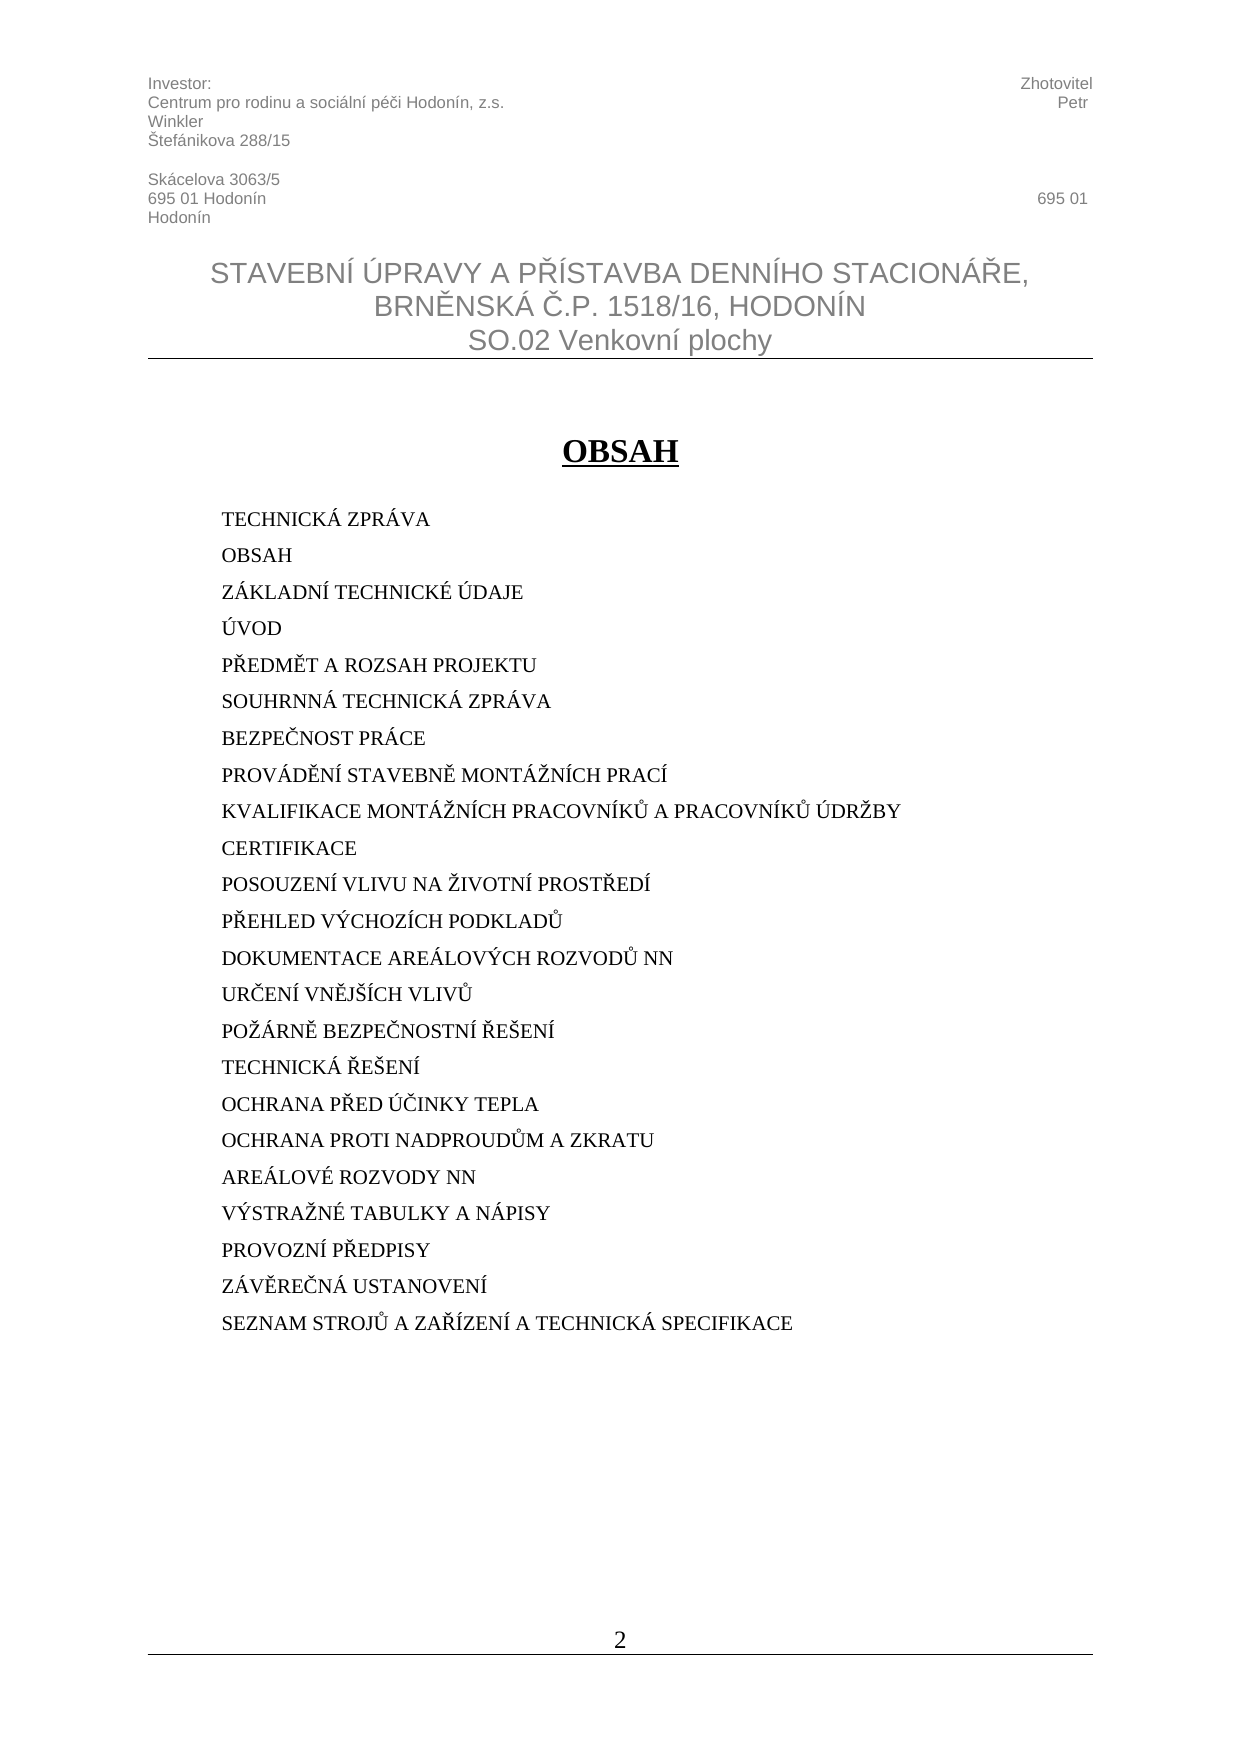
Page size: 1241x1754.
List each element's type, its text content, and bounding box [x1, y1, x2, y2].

text PROVOZNÍ PŘEDPISY [148, 1238, 1093, 1262]
text SEZNAM STROJŮ A ZAŘÍZENÍ A TECHNICKÁ SPECIFIKACE [148, 1311, 1093, 1335]
text OBSAH [148, 432, 1093, 470]
text OCHRANA PROTI NADPROUDŮM A ZKRATU [148, 1128, 1093, 1152]
text PŘEDMĚT A ROZSAH PROJEKTU [148, 653, 1093, 677]
text TECHNICKÁ ZPRÁVA [148, 507, 1093, 531]
text BEZPEČNOST PRÁCE [148, 726, 1093, 750]
text KVALIFIKACE MONTÁŽNÍCH PRACOVNÍKŮ A PRACOVNÍKŮ ÚDRŽBY [148, 799, 1093, 823]
text ZÁKLADNÍ TECHNICKÉ ÚDAJE [148, 580, 1093, 604]
text ZÁVĚREČNÁ USTANOVENÍ [148, 1274, 1093, 1298]
text POSOUZENÍ VLIVU NA ŽIVOTNÍ PROSTŘEDÍ [148, 872, 1093, 896]
text OCHRANA PŘED ÚČINKY TEPLA [148, 1092, 1093, 1116]
text TECHNICKÁ ŘEŠENÍ [148, 1055, 1093, 1079]
text DOKUMENTACE AREÁLOVÝCH ROZVODŮ NN [148, 945, 1093, 969]
text OBSAH [148, 543, 1093, 567]
text SOUHRNNÁ TECHNICKÁ ZPRÁVA [148, 689, 1093, 713]
text VÝSTRAŽNÉ TABULKY A NÁPISY [148, 1201, 1093, 1225]
text AREÁLOVÉ ROZVODY NN [148, 1165, 1093, 1189]
text ÚVOD [148, 616, 1093, 640]
text PROVÁDĚNÍ STAVEBNĚ MONTÁŽNÍCH PRACÍ [148, 763, 1093, 787]
text CERTIFIKACE [148, 836, 1093, 860]
text PŘEHLED VÝCHOZÍCH PODKLADŮ [148, 909, 1093, 933]
text URČENÍ VNĚJŠÍCH VLIVŮ [148, 982, 1093, 1006]
text POŽÁRNĚ BEZPEČNOSTNÍ ŘEŠENÍ [148, 1018, 1093, 1043]
